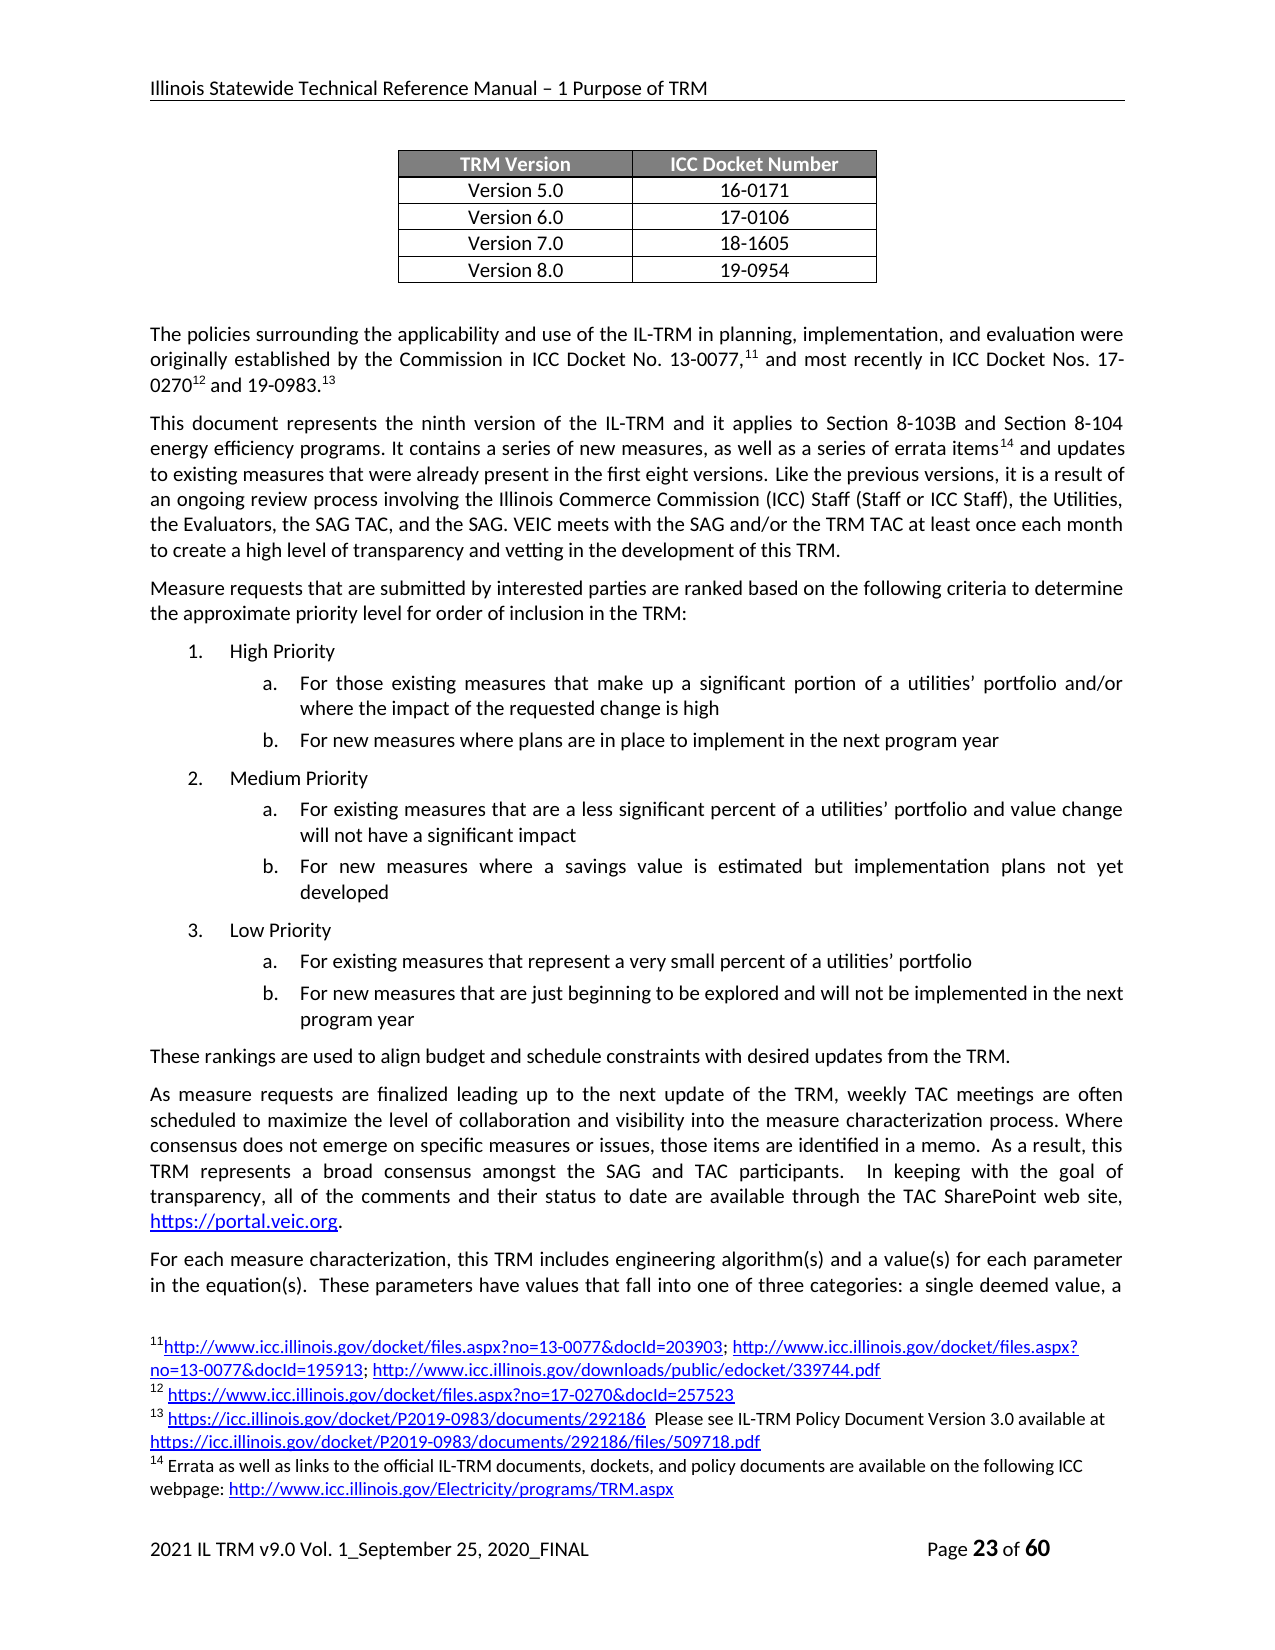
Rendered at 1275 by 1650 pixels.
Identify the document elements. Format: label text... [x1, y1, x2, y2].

text These rankings are used to align budget and schedule constraints with desired updates from the TRM. [150, 1044, 1125, 1069]
list Medium Priority [187, 765, 1125, 790]
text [150, 1247, 1125, 1297]
list For new measures where a savings value is estimated but implementation plans not yet developed [262, 854, 1125, 904]
list For new measures where plans are in place to implement in the next program year [262, 727, 1125, 752]
table_header ICC Docket Number [633, 151, 876, 176]
table_cell Version 8.0 [399, 257, 632, 282]
table_cell Version 6.0 [399, 204, 632, 229]
table_cell Version 5.0 [399, 178, 632, 203]
list High Priority [187, 638, 1125, 664]
list For existing measures that are a less significant percent of a utilities’ portfolio and value change will not have a significant impact [262, 797, 1125, 847]
table_cell 16-0171 [633, 178, 876, 203]
table_cell 18-1605 [633, 230, 876, 256]
text The policies surrounding the applicability and use of the IL-TRM in planning, implementation, and evaluation were originally established by the Commission in ICC Docket No. 13-0077, and most recently in ICC Docket Nos. 17-0270 and 19-0983. [150, 321, 1125, 397]
list For those existing measures that make up a significant portion of a utilities’ portfolio and/or where the impact of the requested change is high [262, 670, 1125, 721]
text Measure requests that are submitted by interested parties are ranked based on the following criteria to determine the approximate priority level for order of inclusion in the TRM: [150, 575, 1125, 626]
list For new measures that are just beginning to be explored and will not be implemented in the next program year [262, 980, 1125, 1031]
list For existing measures that represent a very small percent of a utilities’ portfolio [262, 949, 1125, 974]
table_cell 19-0954 [633, 257, 876, 282]
table_cell 17-0106 [633, 204, 876, 229]
table_cell Version 7.0 [399, 230, 632, 256]
table_header TRM Version [399, 151, 632, 176]
list Low Priority [187, 917, 1125, 942]
text This document represents the ninth version of the IL-TRM and it applies to Section 8-103B and Section 8-104 energy efficiency programs. It contains a series of new measures, as well as a series of errata items and updates to existing measures that were already present in the first eight versions. Like the previous versions, it is a result of an ongoing review process involving the Illinois Commerce Commission (ICC) Staff (Staff or ICC Staff), the Utilities, the Evaluators, the SAG TAC, and the SAG. VEIC meets with the SAG and/or the TRM TAC at least once each month to create a high level of transparency and vetting in the development of this TRM. [150, 410, 1125, 562]
text As measure requests are finalized leading up to the next update of the TRM, weekly TAC meetings are often scheduled to maximize the level of collaboration and visibility into the measure characterization process. Where consensus does not emerge on specific measures or issues, those items are identified in a memo. As a result, this TRM represents a broad consensus amongst the SAG and TAC participants. In keeping with the goal of transparency, all of the comments and their status to date are available through the TAC SharePoint web site, https://portal.veic.org. [150, 1082, 1125, 1234]
